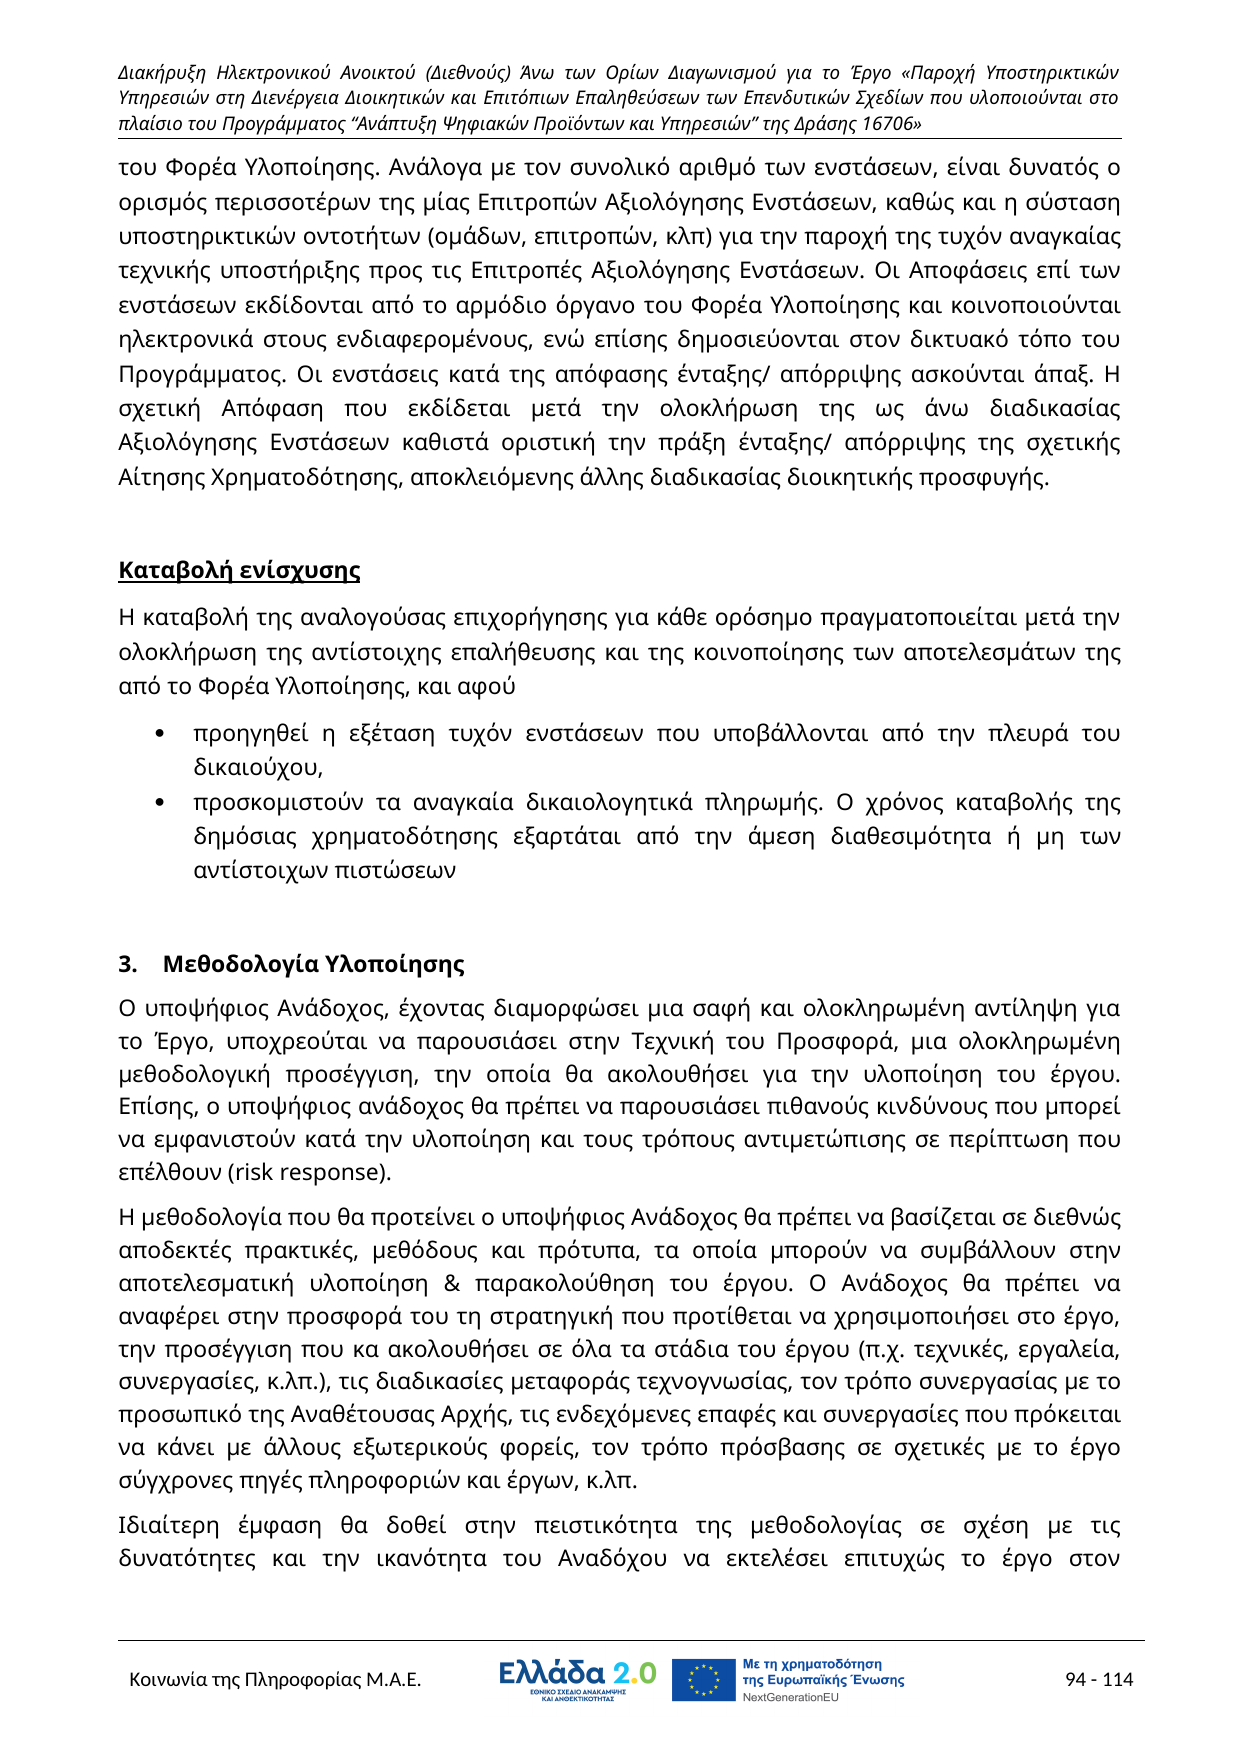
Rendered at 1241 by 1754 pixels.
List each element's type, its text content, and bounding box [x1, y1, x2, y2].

picture [484, 1643, 919, 1717]
list προηγηθεί η εξέταση τυχόν ενστάσεων που υποβάλλονται από την πλευρά του δικαιούχου, [156, 717, 1122, 782]
text Καταβολή ενίσχυσης [118, 554, 1122, 586]
text Η μεθοδολογία που θα προτείνει ο υποψήφιος Ανάδοχος θα πρέπει να βασίζεται σε διεθνώς αποδεκτές πρακτικές, μεθόδους και πρότυπα, τα οποία μπορούν να συμβάλλουν στην αποτελεσματική υλοποίηση & παρακολούθηση του έργου. Ο Ανάδοχος θα πρέπει να αναφέρει στην προσφορά του τη στρατηγική που προτίθεται να χρησιμοποιήσει στο έργο, την προσέγγιση που κα ακολουθήσει σε όλα τα στάδια του έργου (π.χ. τεχνικές, εργαλεία, συνεργασίες, κ.λπ.), τις διαδικασίες μεταφοράς τεχνογνωσίας, τον τρόπο συνεργασίας με το προσωπικό της Αναθέτουσας Αρχής, τις ενδεχόμενες επαφές και συνεργασίες που πρόκειται να κάνει με άλλους εξωτερικούς φορείς, τον τρόπο πρόσβασης σε σχετικές με το έργο σύγχρονες πηγές πληροφοριών και έργων, κ.λπ. [118, 1201, 1122, 1495]
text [118, 151, 1122, 492]
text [118, 1509, 1122, 1573]
list προσκομιστούν τα αναγκαία δικαιολογητικά πληρωμής. Ο χρόνος καταβολής της δημόσιας χρηματοδότησης εξαρτάται από την άμεση διαθεσιμότητα ή μη των αντίστοιχων πιστώσεων [156, 786, 1122, 886]
text Ο υποψήφιος Ανάδοχος, έχοντας διαμορφώσει μια σαφή και ολοκληρωμένη αντίληψη για το Έργο, υποχρεούται να παρουσιάσει στην Τεχνική του Προσφορά, μια ολοκληρωμένη μεθοδολογική προσέγγιση, την οποία θα ακολουθήσει για την υλοποίηση του έργου. Επίσης, ο υποψήφιος ανάδοχος θα πρέπει να παρουσιάσει πιθανούς κινδύνους που μπορεί να εμφανιστούν κατά την υλοποίηση και τους τρόπους αντιμετώπισης σε περίπτωση που επέλθουν (risk response). [118, 992, 1122, 1187]
text Η καταβολή της αναλογούσας επιχορήγησης για κάθε ορόσημο πραγματοποιείται μετά την ολοκλήρωση της αντίστοιχης επαλήθευσης και της κοινοποίησης των αποτελεσμάτων της από το Φορέα Υλοποίησης, και αφού [118, 601, 1122, 701]
text Μεθοδολογία Υλοποίησης [118, 948, 1122, 979]
